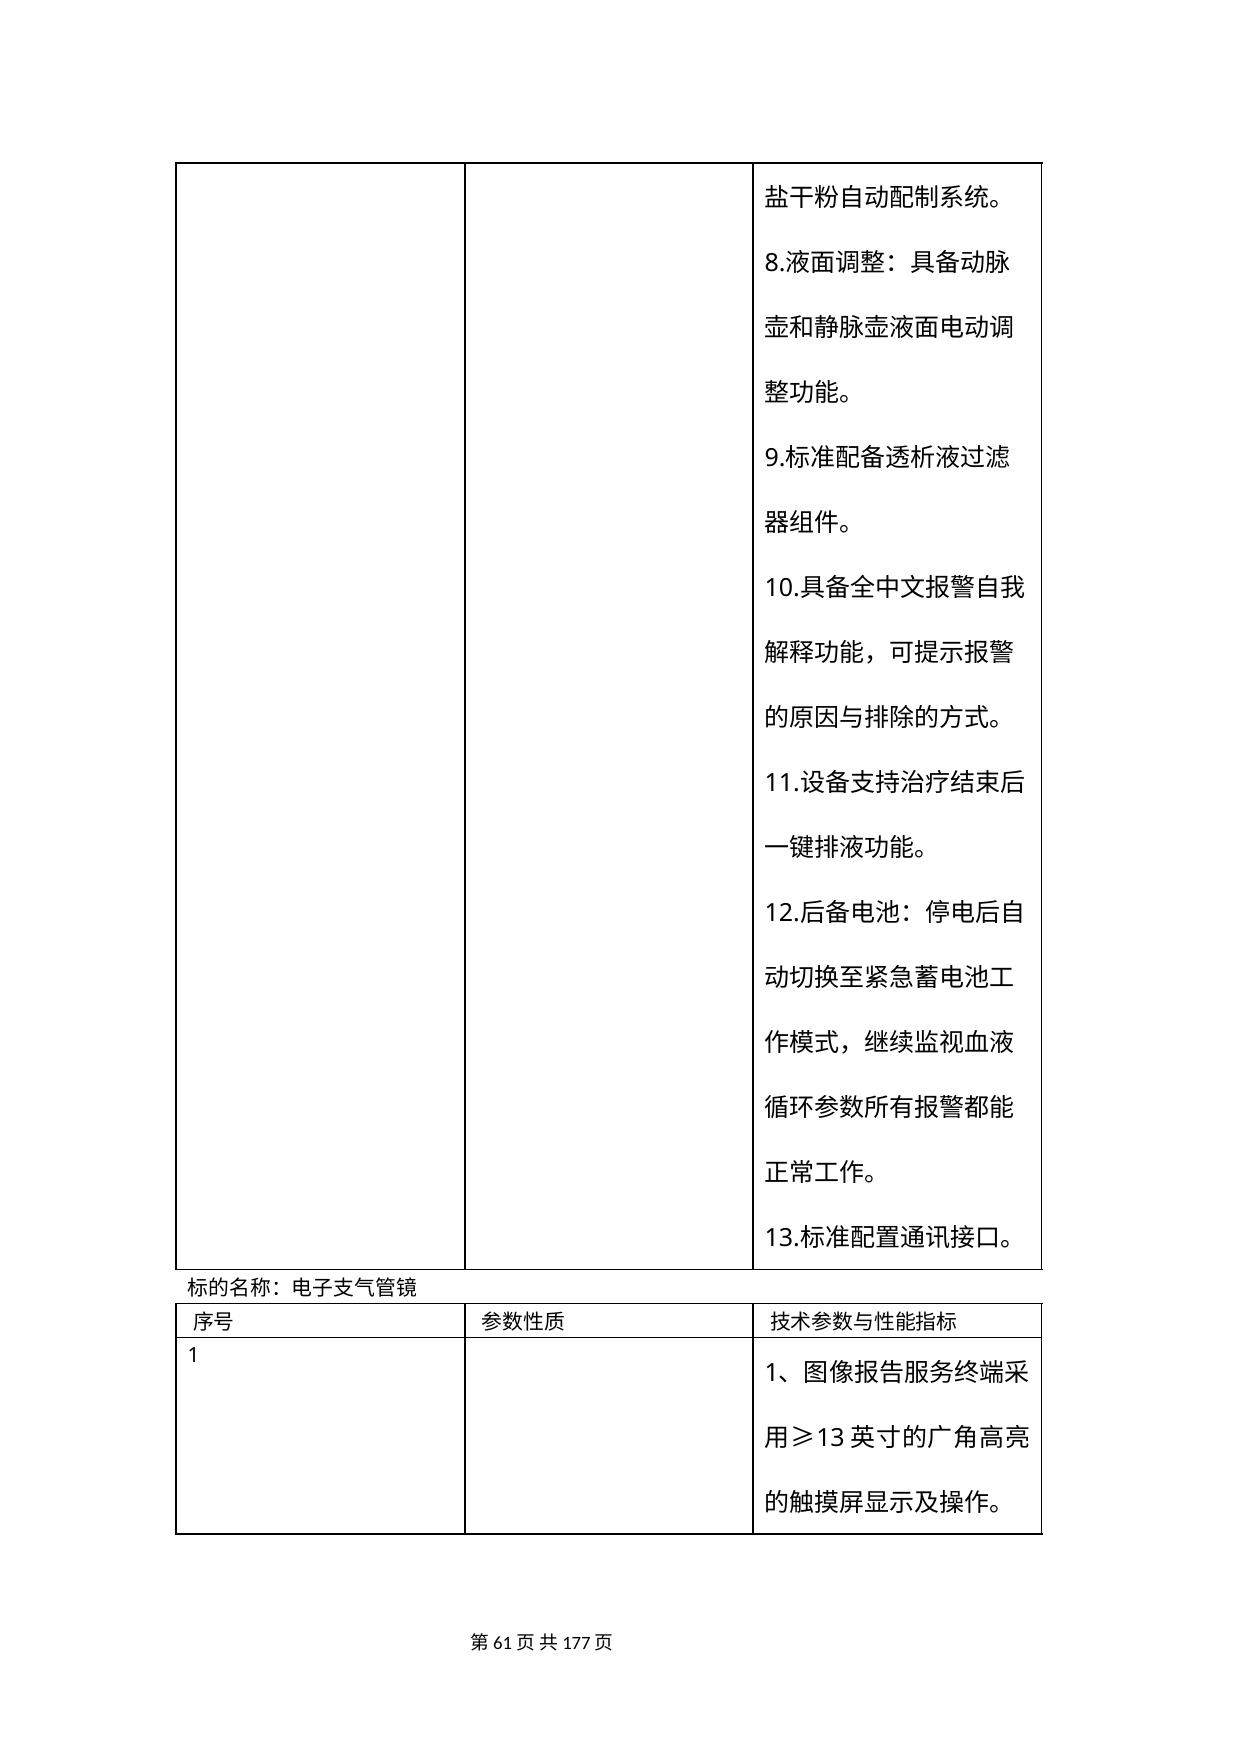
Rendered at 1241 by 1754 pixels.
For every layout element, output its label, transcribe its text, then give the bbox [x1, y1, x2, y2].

table_cell [466, 1338, 752, 1533]
table_cell 1 [177, 164, 464, 1268]
table_header 参数性质 [466, 1304, 752, 1337]
text 标的名称：电子支气管镜 [187, 1270, 1053, 1303]
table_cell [754, 1338, 1041, 1533]
table_cell [466, 164, 752, 1268]
table_header 序号 [177, 1304, 464, 1337]
table_header 技术参数与性能指标 [754, 1304, 1041, 1337]
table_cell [754, 164, 1041, 1268]
table_cell 1 [177, 1338, 464, 1533]
